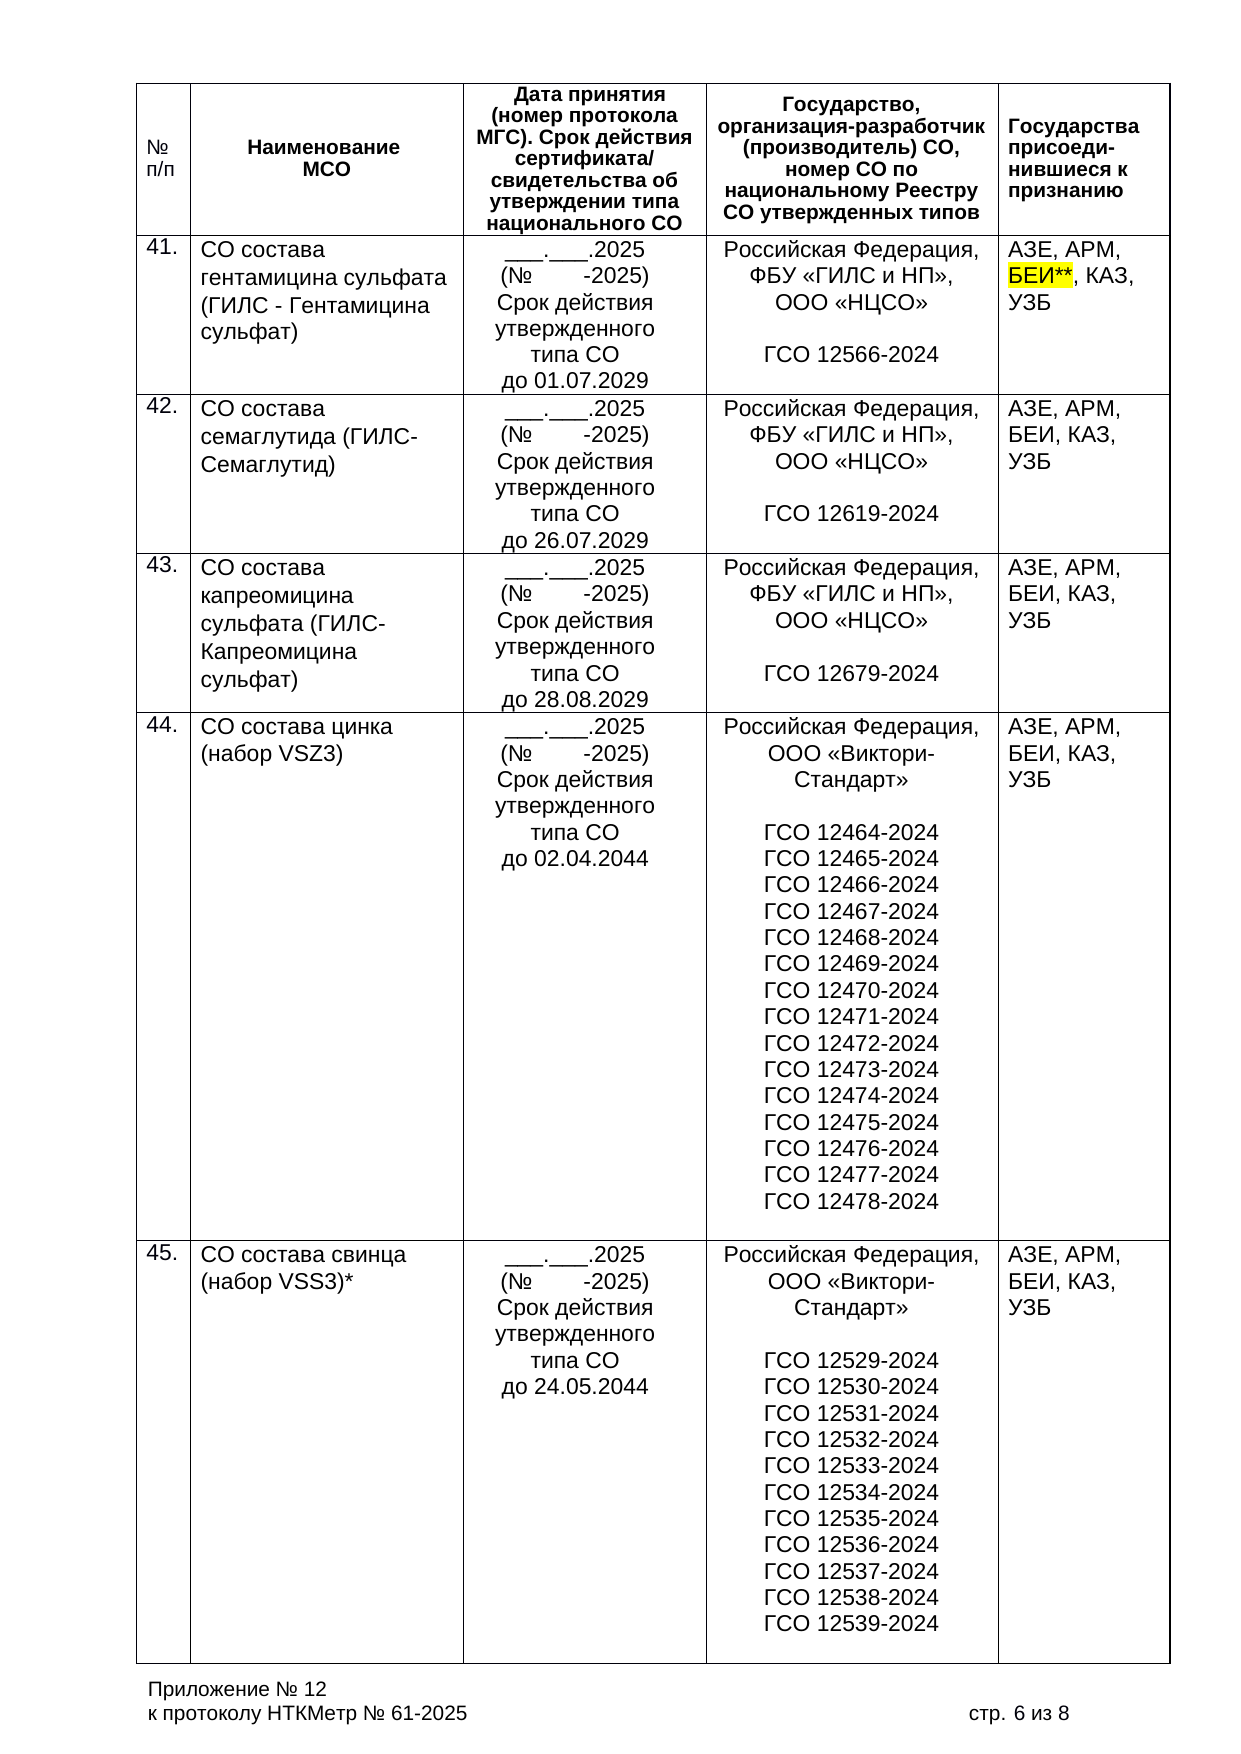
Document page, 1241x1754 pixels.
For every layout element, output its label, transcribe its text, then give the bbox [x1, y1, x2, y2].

table_cell [137, 395, 190, 553]
table_cell Российская Федерация, ФБУ «ГИЛС и НП», ООО «НЦСО» ГСО 12679-2024 [707, 554, 998, 712]
table_cell [137, 554, 190, 712]
table_cell АЗЕ, АРМ, БЕИ**, КАЗ, УЗБ [999, 236, 1169, 394]
table_header Государства присоеди-нившиеся к признанию [999, 84, 1169, 235]
table_cell ___.___.2025 (№ -2025) Срок действия утвержденного типа СО до 26.07.2029 [464, 395, 706, 553]
table_header Государство, организация-разработчик (производитель) СО, номер СО по национальному Реестру СО утвержденных типов [707, 84, 998, 235]
table_cell АЗЕ, АРМ, БЕИ, КАЗ, УЗБ [999, 1241, 1169, 1663]
table_cell [137, 236, 190, 394]
table_cell [137, 1241, 190, 1663]
table_header Дата принятия (номер протокола МГС). Срок действия сертификата/ свидетельства об утверждении типа национального СО [464, 84, 706, 235]
table_header Наименование МСО [191, 84, 463, 235]
table_cell Российская Федерация, ООО «Виктори-Стандарт» ГСО 12464-2024 ГСО 12465-2024 ГСО 12466-2024 ГСО 12467-2024 ГСО 12468-2024 ГСО 12469-2024 ГСО 12470-2024 ГСО 12471-2024 ГСО 12472-2024 ГСО 12473-2024 ГСО 12474-2024 ГСО 12475-2024 ГСО 12476-2024 ГСО 12477-2024 ГСО 12478-2024 [707, 713, 998, 1240]
table_cell СО состава цинка (набор VSZ3) [191, 713, 463, 1240]
table_cell ___.___.2025 (№ -2025) Срок действия утвержденного типа СО до 24.05.2044 [464, 1241, 706, 1663]
table_cell АЗЕ, АРМ, БЕИ, КАЗ, УЗБ [999, 395, 1169, 553]
table_cell АЗЕ, АРМ, БЕИ, КАЗ, УЗБ [999, 713, 1169, 1240]
table_cell СО состава капреомицина сульфата (ГИЛС-Капреомицина сульфат) [191, 554, 463, 712]
table_cell СО состава семаглутида (ГИЛС-Семаглутид) [191, 395, 463, 553]
table_cell Российская Федерация, ФБУ «ГИЛС и НП», ООО «НЦСО» ГСО 12566-2024 [707, 236, 998, 394]
table_cell СО состава свинца (набор VSS3)* [191, 1241, 463, 1663]
table_cell АЗЕ, АРМ, БЕИ, КАЗ, УЗБ [999, 554, 1169, 712]
table_cell Российская Федерация, ФБУ «ГИЛС и НП», ООО «НЦСО» ГСО 12619-2024 [707, 395, 998, 553]
table_cell ___.___.2025 (№ -2025) Срок действия утвержденного типа СО до 02.04.2044 [464, 713, 706, 1240]
table_cell Российская Федерация, ООО «Виктори-Стандарт» ГСО 12529-2024 ГСО 12530-2024 ГСО 12531-2024 ГСО 12532-2024 ГСО 12533-2024 ГСО 12534-2024 ГСО 12535-2024 ГСО 12536-2024 ГСО 12537-2024 ГСО 12538-2024 ГСО 12539-2024 [707, 1241, 998, 1663]
table_cell СО состава гентамицина сульфата (ГИЛС - Гентамицина сульфат) [191, 236, 463, 394]
table_cell ___.___.2025 (№ -2025) Срок действия утвержденного типа СО до 01.07.2029 [464, 236, 706, 394]
table_cell ___.___.2025 (№ -2025) Срок действия утвержденного типа СО до 28.08.2029 [464, 554, 706, 712]
table_header № п/п [137, 84, 190, 235]
table_cell [137, 713, 190, 1240]
